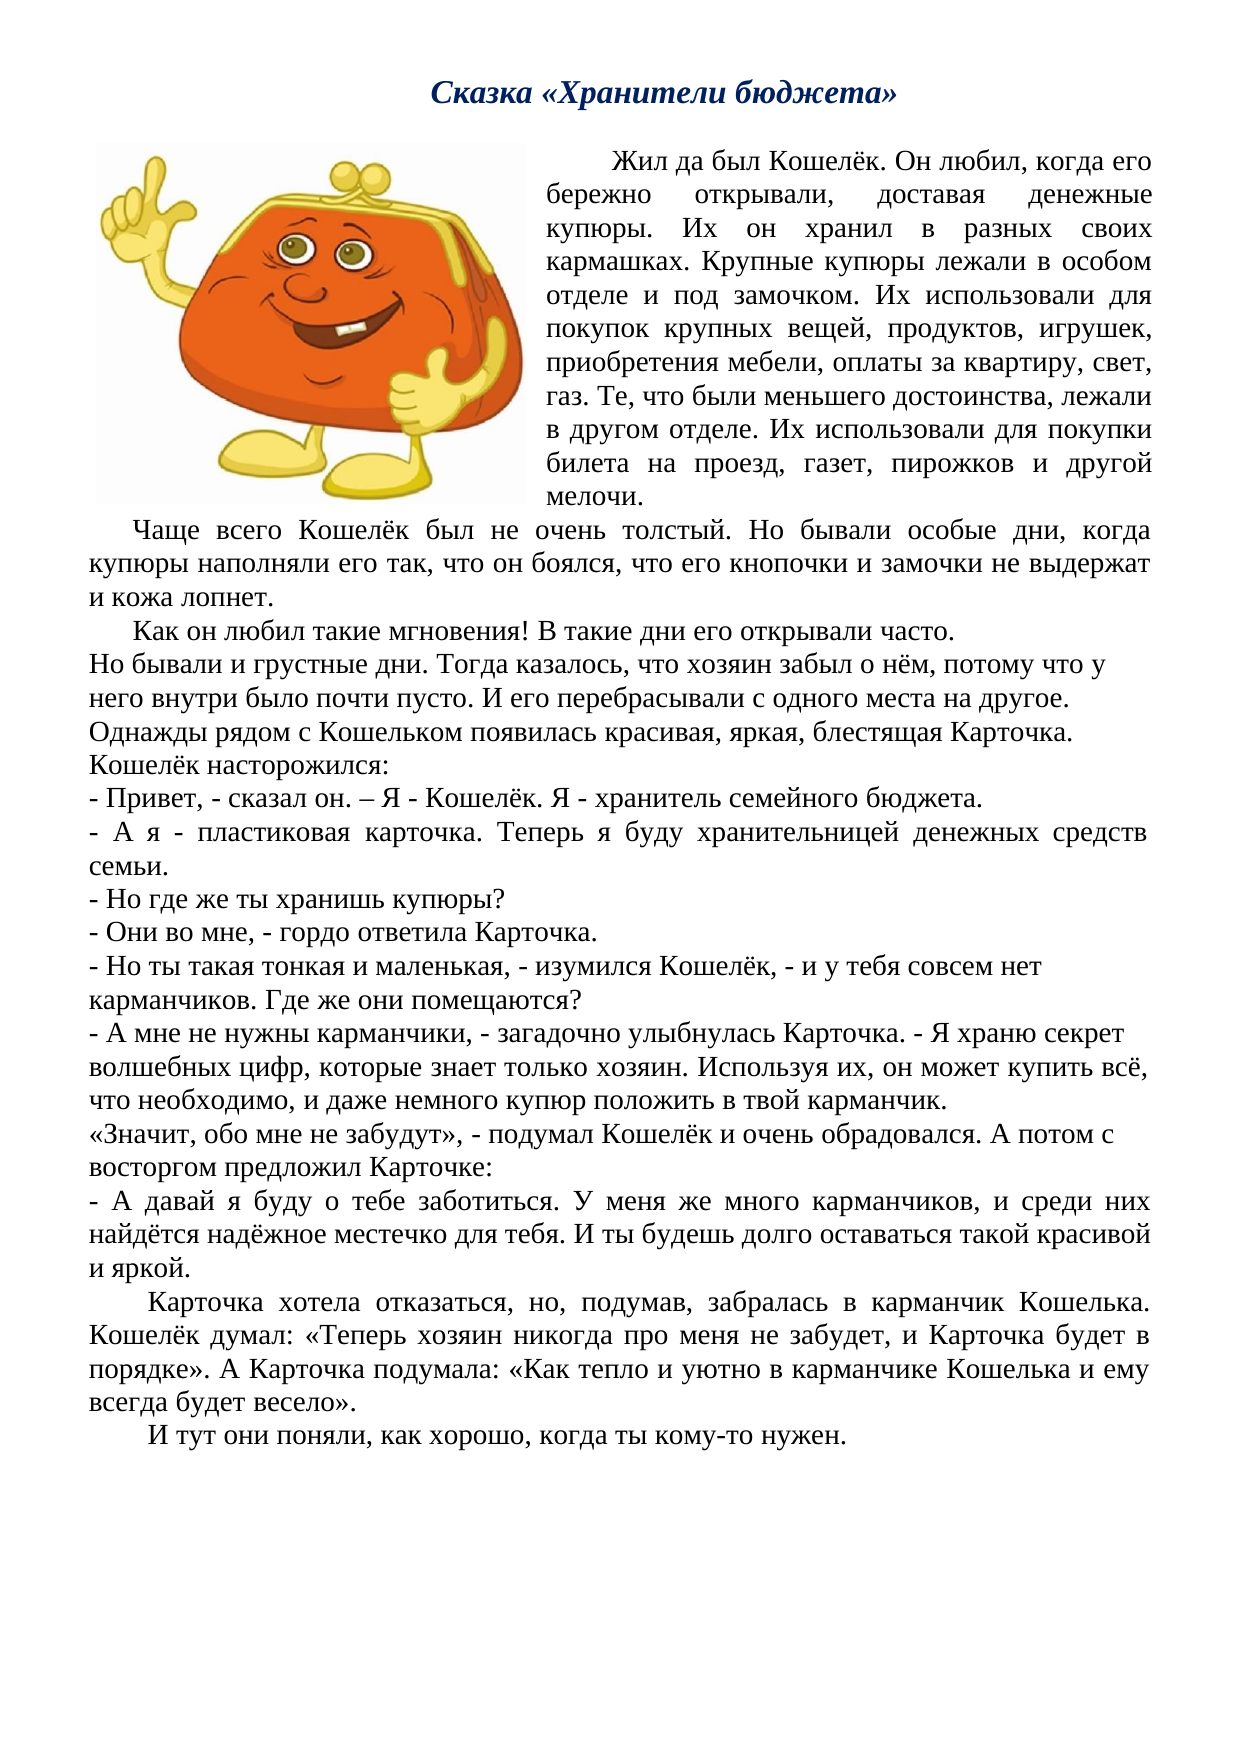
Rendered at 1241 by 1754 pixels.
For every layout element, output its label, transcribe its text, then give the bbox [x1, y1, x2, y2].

text Чаще всего Кошелёк был не очень толстый. Но бывали особые дни, когда купюры наполняли его так, что он боялся, что его кнопочки и замочки не выдержат и кожа лопнет. [88, 512, 1151, 613]
text «Значит, обо мне не забудут», - подумал Кошелёк и очень обрадовался. А потом с восторгом предложил Карточке: [88, 1116, 1154, 1183]
text Как он любил такие мгновения! В такие дни его открывали часто. [132, 613, 1178, 647]
list А мне не нужны карманчики, - загадочно улыбнулась Карточка. - Я храню секрет волшебных цифр, которые знает только хозяин. Используя их, он может купить всё, что необходимо, и даже немного купюр положить в твой карманчик. [88, 1015, 1151, 1116]
text Однажды рядом с Кошельком появилась красивая, яркая, блестящая Карточка. Кошелёк насторожился: [88, 714, 1154, 781]
text Жил да был Кошелёк. Он любил, когда его бережно открывали, доставая денежные купюры. Их он хранил в разных своих кармашках. Крупные купюры лежали в особом отделе и под замочком. Их использовали для покупок крупных вещей, продуктов, игрушек, приобретения мебели, оплаты за квартиру, свет, газ. Те, что были меньшего достоинства, лежали в другом отделе. Их использовали для покупки билета на проезд, газет, пирожков и другой мелочи. [546, 143, 1153, 512]
text И тут они поняли, как хорошо, когда ты кому-то нужен. [147, 1418, 1178, 1451]
text Карточка хотела отказаться, но, подумав, забралась в карманчик Кошелька. Кошелёк думал: «Теперь хозяин никогда про меня не забудет, и Карточка будет в порядке». А Карточка подумала: «Как тепло и уютно в карманчике Кошелька и ему всегда будет весело». [88, 1284, 1151, 1418]
list А давай я буду о тебе заботиться. У меня же много карманчиков, и среди них найдётся надёжное местечко для тебя. И ты будешь долго оставаться такой красивой и яркой. [88, 1183, 1152, 1284]
list А я - пластиковая карточка. Теперь я буду хранительницей денежных средств семьи. [88, 814, 1151, 881]
list Но где же ты хранишь купюры? [88, 881, 1178, 915]
text Но бывали и грустные дни. Тогда казалось, что хозяин забыл о нём, потому что у него внутри было почти пусто. И его перебрасывали с одного места на другое. [88, 647, 1154, 714]
subtitle Сказка «Хранители бюджета» [286, 72, 1043, 110]
picture [95, 143, 527, 504]
list Привет, - сказал он. – Я - Кошелёк. Я - хранитель семейного бюджета. [88, 781, 1178, 814]
list Они во мне, - гордо ответила Карточка. [88, 915, 1178, 948]
list Но ты такая тонкая и маленькая, - изумился Кошелёк, - и у тебя совсем нет карманчиков. Где же они помещаются? [88, 948, 1043, 1015]
